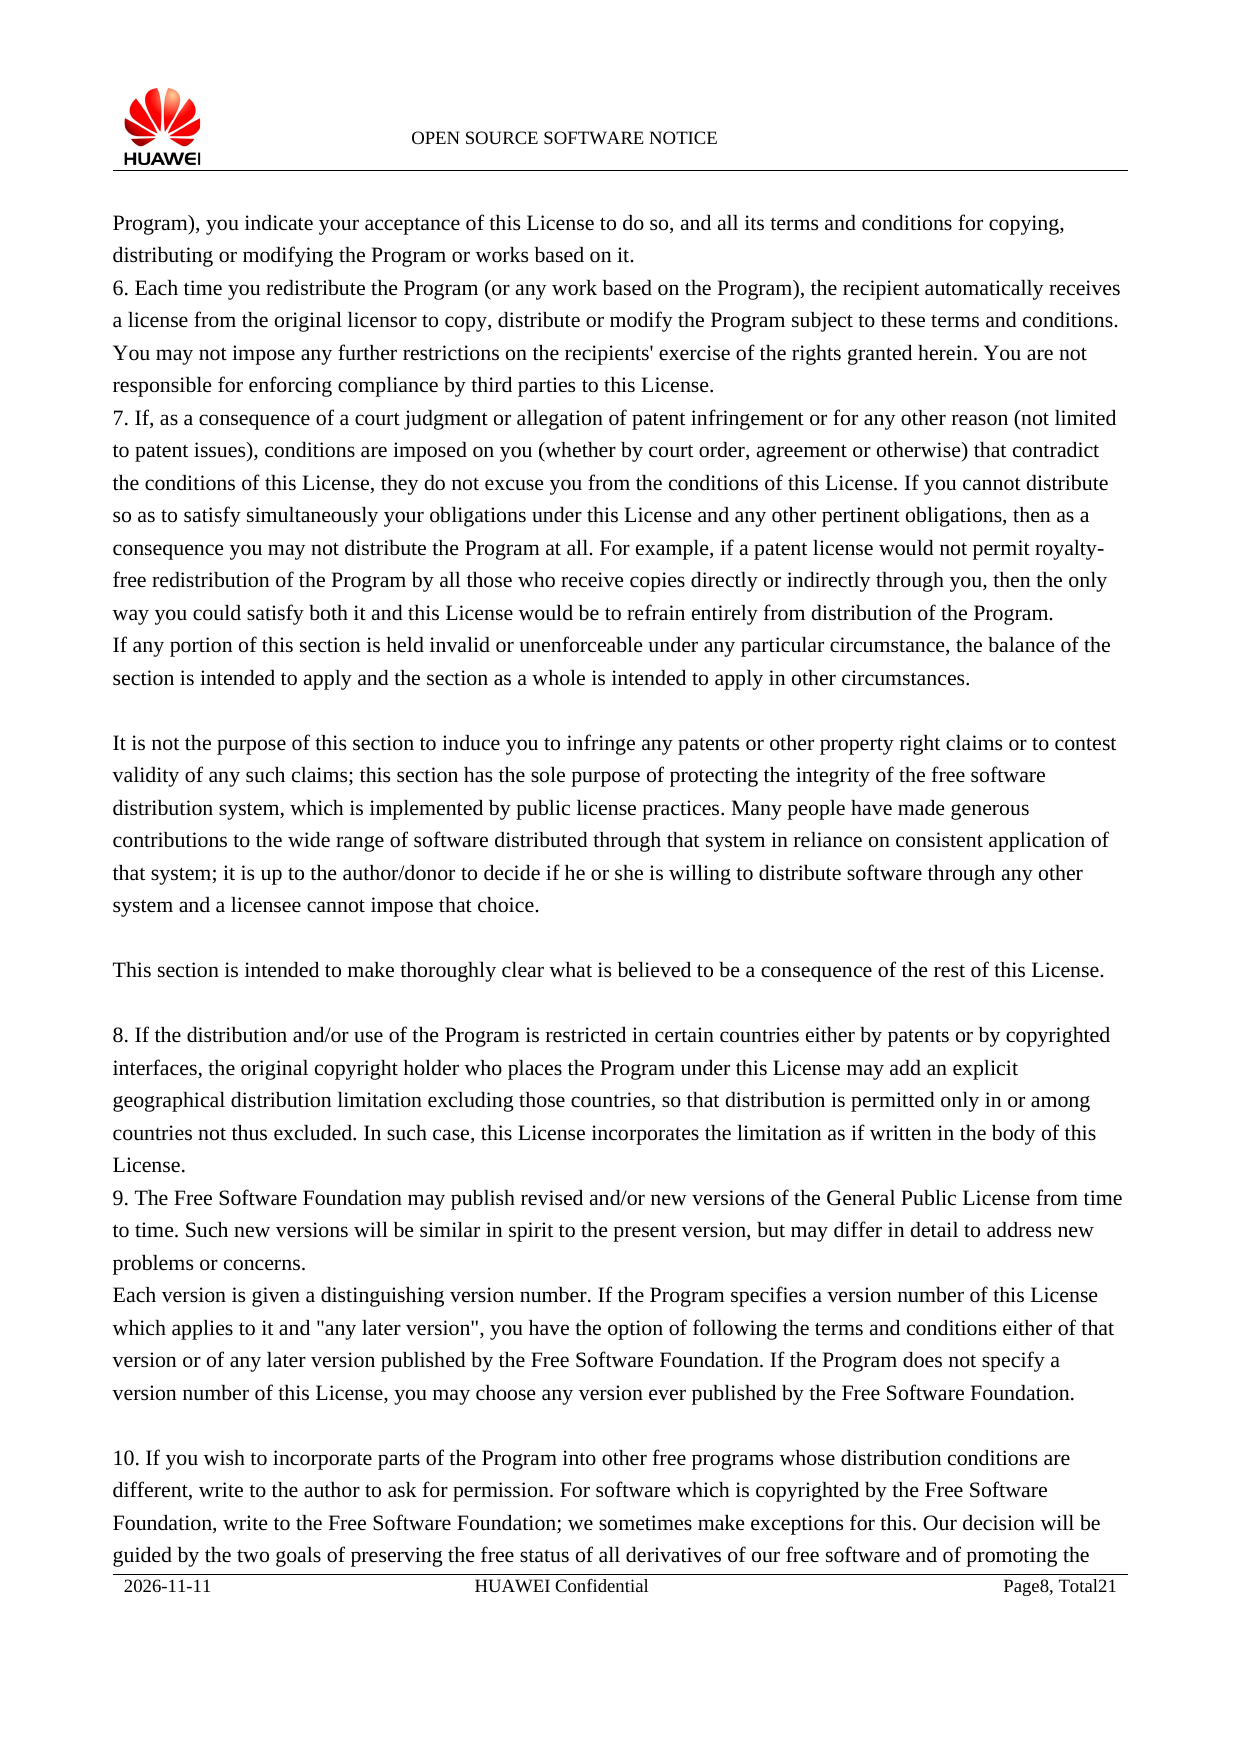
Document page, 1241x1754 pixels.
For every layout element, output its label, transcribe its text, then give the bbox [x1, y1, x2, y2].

picture [124, 88, 201, 165]
